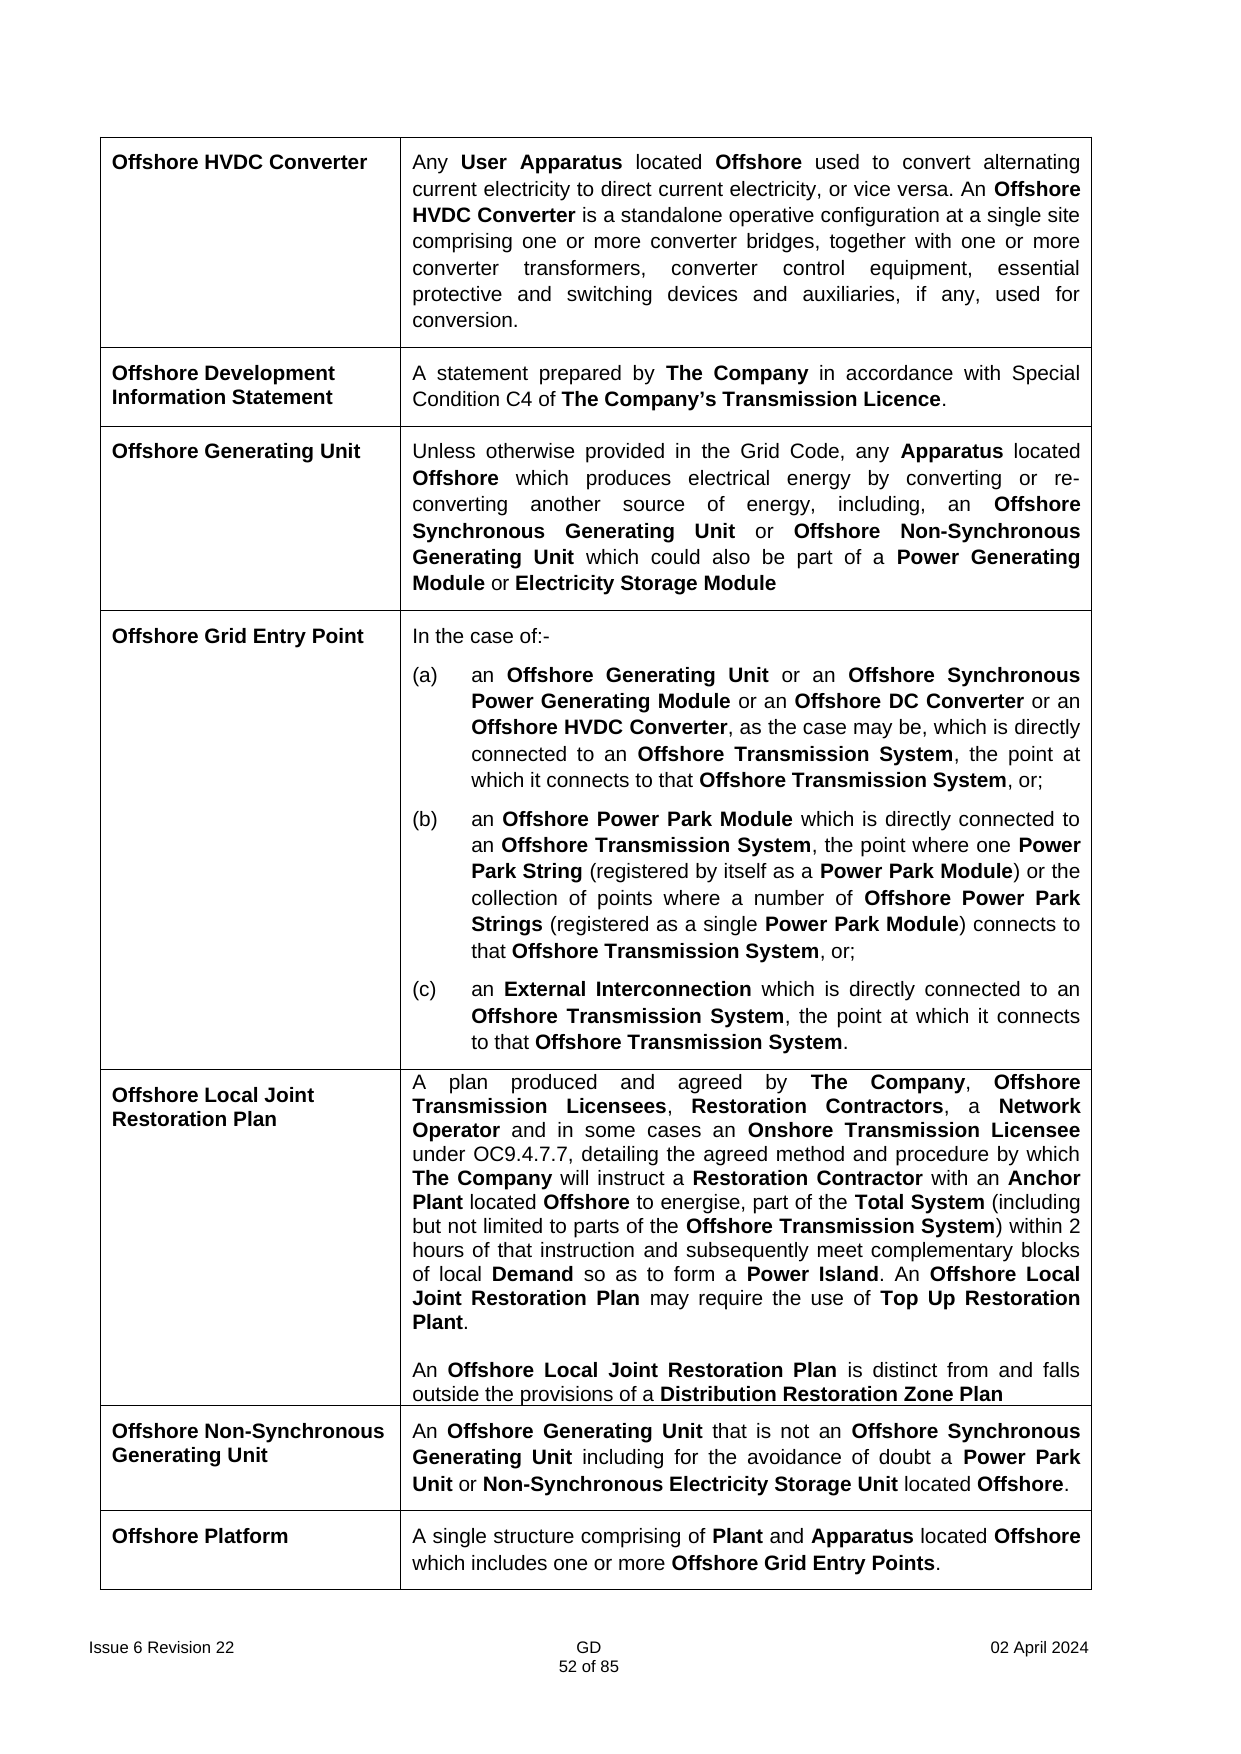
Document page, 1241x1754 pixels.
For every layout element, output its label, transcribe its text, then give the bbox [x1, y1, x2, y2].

table_cell Offshore Grid Entry Point [101, 611, 400, 1069]
table_cell Offshore Development Information Statement [101, 348, 400, 426]
table_cell A single structure comprising of Plant and Apparatus located Offshore which includes one or more Offshore Grid Entry Points. [401, 1511, 1091, 1589]
table_cell A plan produced and agreed by The Company, Offshore Transmission Licensees, Restoration Contractors, a Network Operator and in some cases an Onshore Transmission Licensee under OC9.4.7.7, detailing the agreed method and procedure by which The Company will instruct a Restoration Contractor with an Anchor Plant located Offshore to energise, part of the Total System (including but not limited to parts of the Offshore Transmission System) within 2 hours of that instruction and subsequently meet complementary blocks of local Demand so as to form a Power Island. An Offshore Local Joint Restoration Plan may require the use of Top Up Restoration Plant. An Offshore Local Joint Restoration Plan is distinct from and falls outside the provisions of a Distribution Restoration Zone Plan [401, 1070, 1091, 1405]
table_cell Offshore Local Joint Restoration Plan [101, 1070, 400, 1405]
table_cell Offshore Platform [101, 1511, 400, 1589]
table_cell Any User Apparatus located Offshore used to convert alternating current electricity to direct current electricity, or vice versa. An Offshore HVDC Converter is a standalone operative configuration at a single site comprising one or more converter bridges, together with one or more converter transformers, converter control equipment, essential protective and switching devices and auxiliaries, if any, used for conversion. [401, 138, 1091, 347]
table_cell Unless otherwise provided in the Grid Code, any Apparatus located Offshore which produces electrical energy by converting or re-converting another source of energy, including, an Offshore Synchronous Generating Unit or Offshore Non-Synchronous Generating Unit which could also be part of a Power Generating Module or Electricity Storage Module [401, 427, 1091, 610]
table_cell An Offshore Generating Unit that is not an Offshore Synchronous Generating Unit including for the avoidance of doubt a Power Park Unit or Non-Synchronous Electricity Storage Unit located Offshore. [401, 1406, 1091, 1510]
table_cell A statement prepared by The Company in accordance with Special Condition C4 of The Company’s Transmission Licence. [401, 348, 1091, 426]
table_cell In the case of:- (a) an Offshore Generating Unit or an Offshore Synchronous Power Generating Module or an Offshore DC Converter or an Offshore HVDC Converter, as the case may be, which is directly connected to an Offshore Transmission System, the point at which it connects to that Offshore Transmission System, or; (b) an Offshore Power Park Module which is directly connected to an Offshore Transmission System, the point where one Power Park String (registered by itself as a Power Park Module) or the collection of points where a number of Offshore Power Park Strings (registered as a single Power Park Module) connects to that Offshore Transmission System, or; (c) an External Interconnection which is directly connected to an Offshore Transmission System, the point at which it connects to that Offshore Transmission System. [401, 611, 1091, 1069]
table_cell Offshore Non-Synchronous Generating Unit [101, 1406, 400, 1510]
table_cell Offshore Generating Unit [101, 427, 400, 610]
table_cell Offshore HVDC Converter [101, 138, 400, 347]
